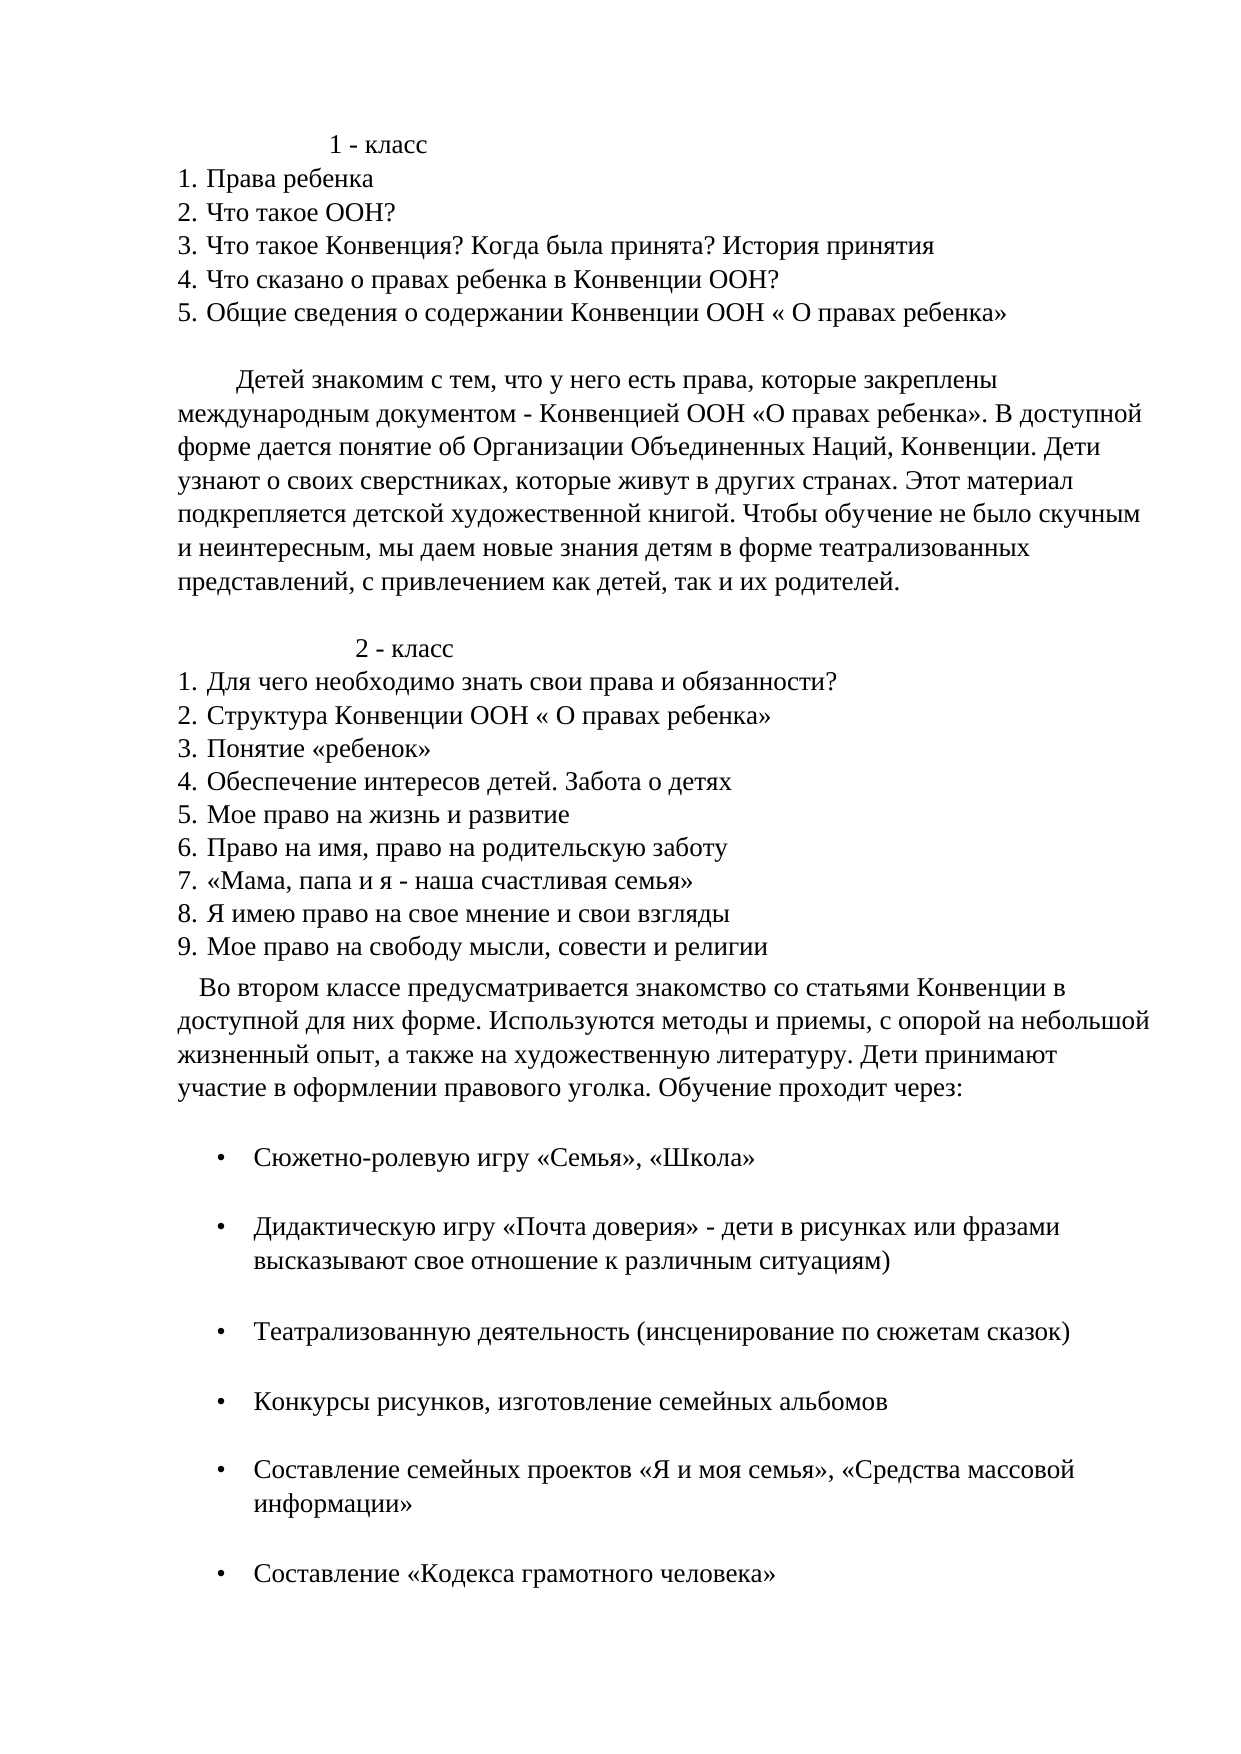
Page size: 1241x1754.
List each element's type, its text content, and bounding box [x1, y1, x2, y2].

list Конкурсы рисунков, изготовление семейных альбомов [216, 1385, 1152, 1416]
list Составление семейных проектов «Я и моя семья», «Средства массовой информации» [216, 1451, 1152, 1519]
list Структура Конвенции ООН « О правах ребенка» [177, 698, 1152, 731]
list «Мама, папа и я - наша счастливая семья» [177, 863, 1152, 896]
text 1 - класс [329, 127, 1152, 161]
list Право на имя, право на родительскую заботу [177, 830, 1152, 863]
list Права ребенка [177, 161, 1152, 194]
list Мое право на жизнь и развитие [177, 797, 1152, 830]
list Театрализованную деятельность (инсценирование по сюжетам сказок) [216, 1315, 1152, 1346]
list Сюжетно-ролевую игру «Семья», «Школа» [216, 1142, 1152, 1173]
list Для чего необходимо знать свои права и обязанности? [177, 664, 1152, 697]
text 2 - класс [355, 631, 1152, 664]
list Общие сведения о содержании Конвенции ООН « О правах ребенка» [177, 295, 1152, 328]
text Детей знакомим с тем, что у него есть права, которые закреплены международным документом - Конвенцией ООН «О правах ребенка». В доступной форме дается понятие об Организации Объединенных Наций, Конвенции. Дети узнают о своих сверстниках, которые живут в других странах. Этот материал подкрепляется детской художественной книгой. Чтобы обучение не было скучным и неинтересным, мы даем новые знания детям в форме театрализованных представлений, с привлечением как детей, так и их родителей. [177, 362, 1152, 597]
list Понятие «ребенок» [177, 731, 1152, 764]
text Во втором классе предусматривается знакомство со статьями Конвенции в доступной для них форме. Используются методы и приемы, с опорой на небольшой жизненный опыт, а также на художественную литературу. Дети принимают участие в оформлении правового уголка. Обучение проходит через: [177, 969, 1152, 1103]
list Что такое ООН? [177, 194, 1152, 228]
list Дидактическую игру «Почта доверия» - дети в рисунках или фразами высказывают свое отношение к различным ситуациям) [216, 1208, 1152, 1276]
list Составление «Кодекса грамотного человека» [216, 1557, 1152, 1588]
list Что такое Конвенция? Когда была принята? История принятия [177, 228, 1152, 261]
list Что сказано о правах ребенка в Конвенции ООН? [177, 261, 1152, 295]
list Мое право на свободу мысли, совести и религии [177, 929, 1152, 962]
list Я имею право на свое мнение и свои взгляды [177, 896, 1152, 929]
list Обеспечение интересов детей. Забота о детях [177, 764, 1152, 797]
